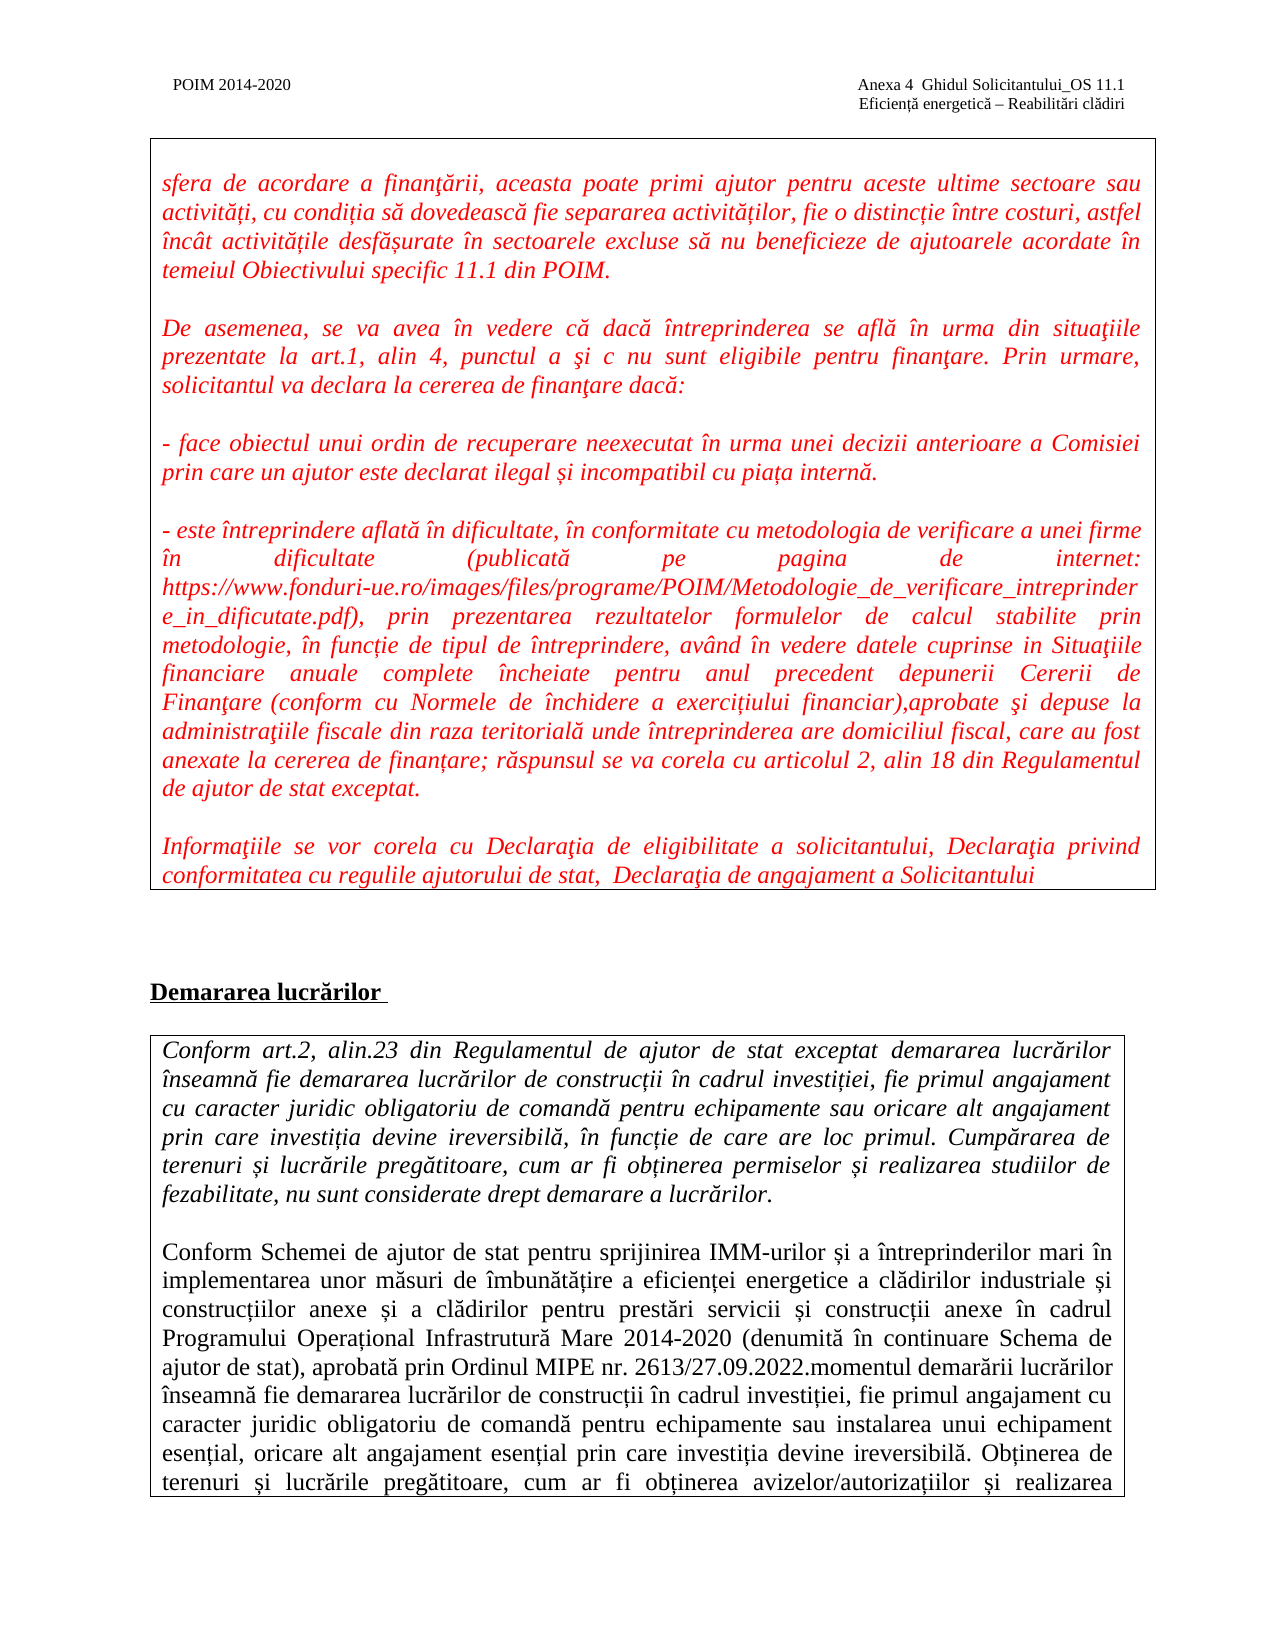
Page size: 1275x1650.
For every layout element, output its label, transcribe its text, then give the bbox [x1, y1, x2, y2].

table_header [151, 139, 1155, 889]
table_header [151, 1036, 1124, 1496]
text Demararea lucrărilor [150, 977, 1125, 1005]
